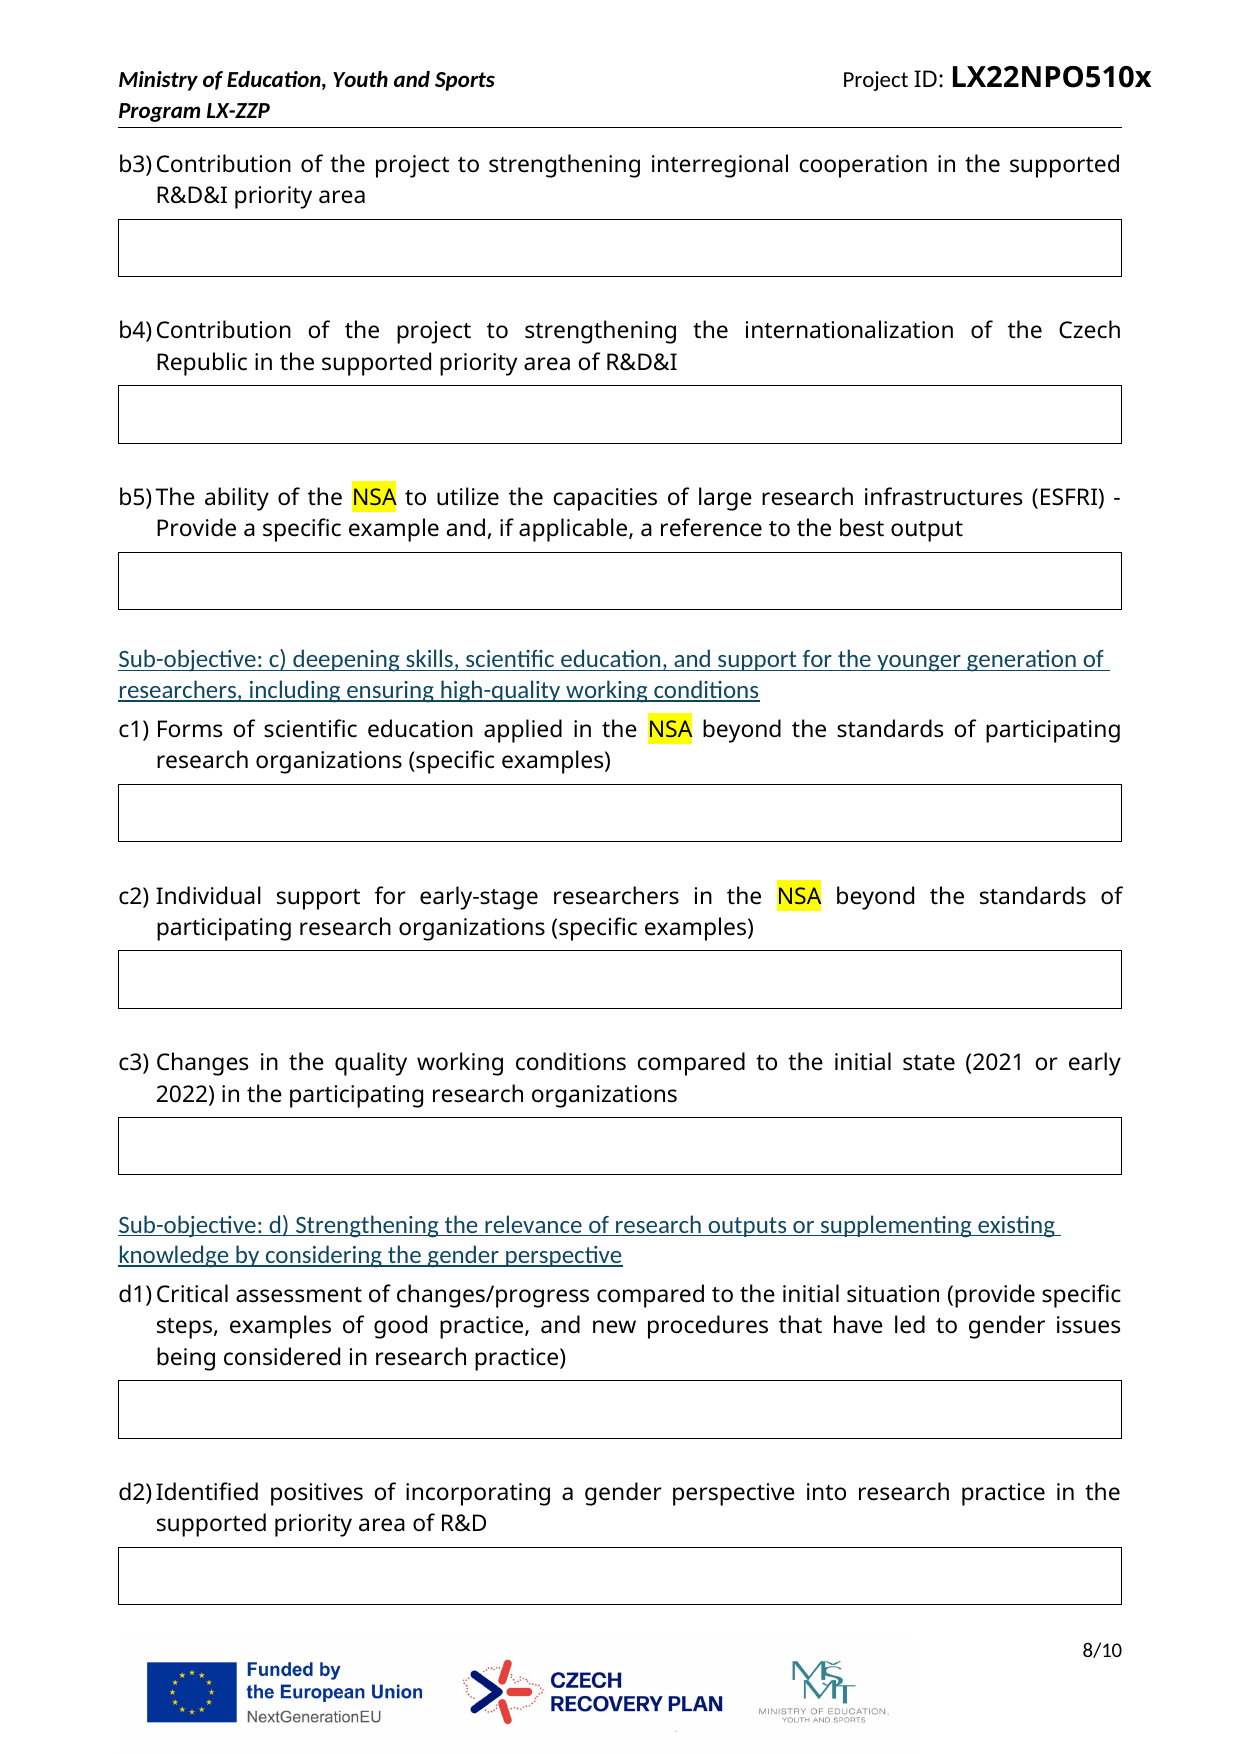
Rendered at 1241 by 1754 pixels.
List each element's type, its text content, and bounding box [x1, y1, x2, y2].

list Individual support for early-stage researchers in the NSA beyond the standards of participating research organizations (specific examples) [118, 879, 1122, 942]
table_header [119, 1118, 1121, 1174]
list Critical assessment of changes/progress compared to the initial situation (provide specific steps, examples of good practice, and new procedures that have led to gender issues being considered in research practice) [118, 1278, 1122, 1372]
list Changes in the quality working conditions compared to the initial state (2021 or early 2022) in the participating research organizations [118, 1046, 1122, 1109]
list Contribution of the project to strengthening interregional cooperation in the supported R&D&I priority area [118, 148, 1122, 210]
list Forms of scientific education applied in the NSA beyond the standards of participating research organizations (specific examples) [118, 713, 1122, 775]
subtitle Sub-objective: c) deepening skills, scientific education, and support for the younger generation of researchers, including ensuring high-quality working conditions [118, 643, 1122, 704]
subtitle Sub-objective: d) Strengthening the relevance of research outputs or supplementing existing knowledge by considering the gender perspective [118, 1209, 1122, 1270]
list Contribution of the project to strengthening the internationalization of the Czech Republic in the supported priority area of R&D&I [118, 314, 1122, 377]
table_header [119, 553, 1121, 609]
list The ability of the NSA to utilize the capacities of large research infrastructures (ESFRI) - Provide a specific example and, if applicable, a reference to the best output [118, 481, 1122, 543]
table_header [119, 1381, 1121, 1437]
list Identified positives of incorporating a gender perspective into research practice in the supported priority area of R&D [118, 1476, 1122, 1538]
table_header [119, 386, 1121, 442]
picture [118, 1637, 917, 1754]
table_header [119, 785, 1121, 841]
table_header [119, 1548, 1121, 1604]
table_header [119, 951, 1121, 1008]
table_header [119, 220, 1121, 276]
